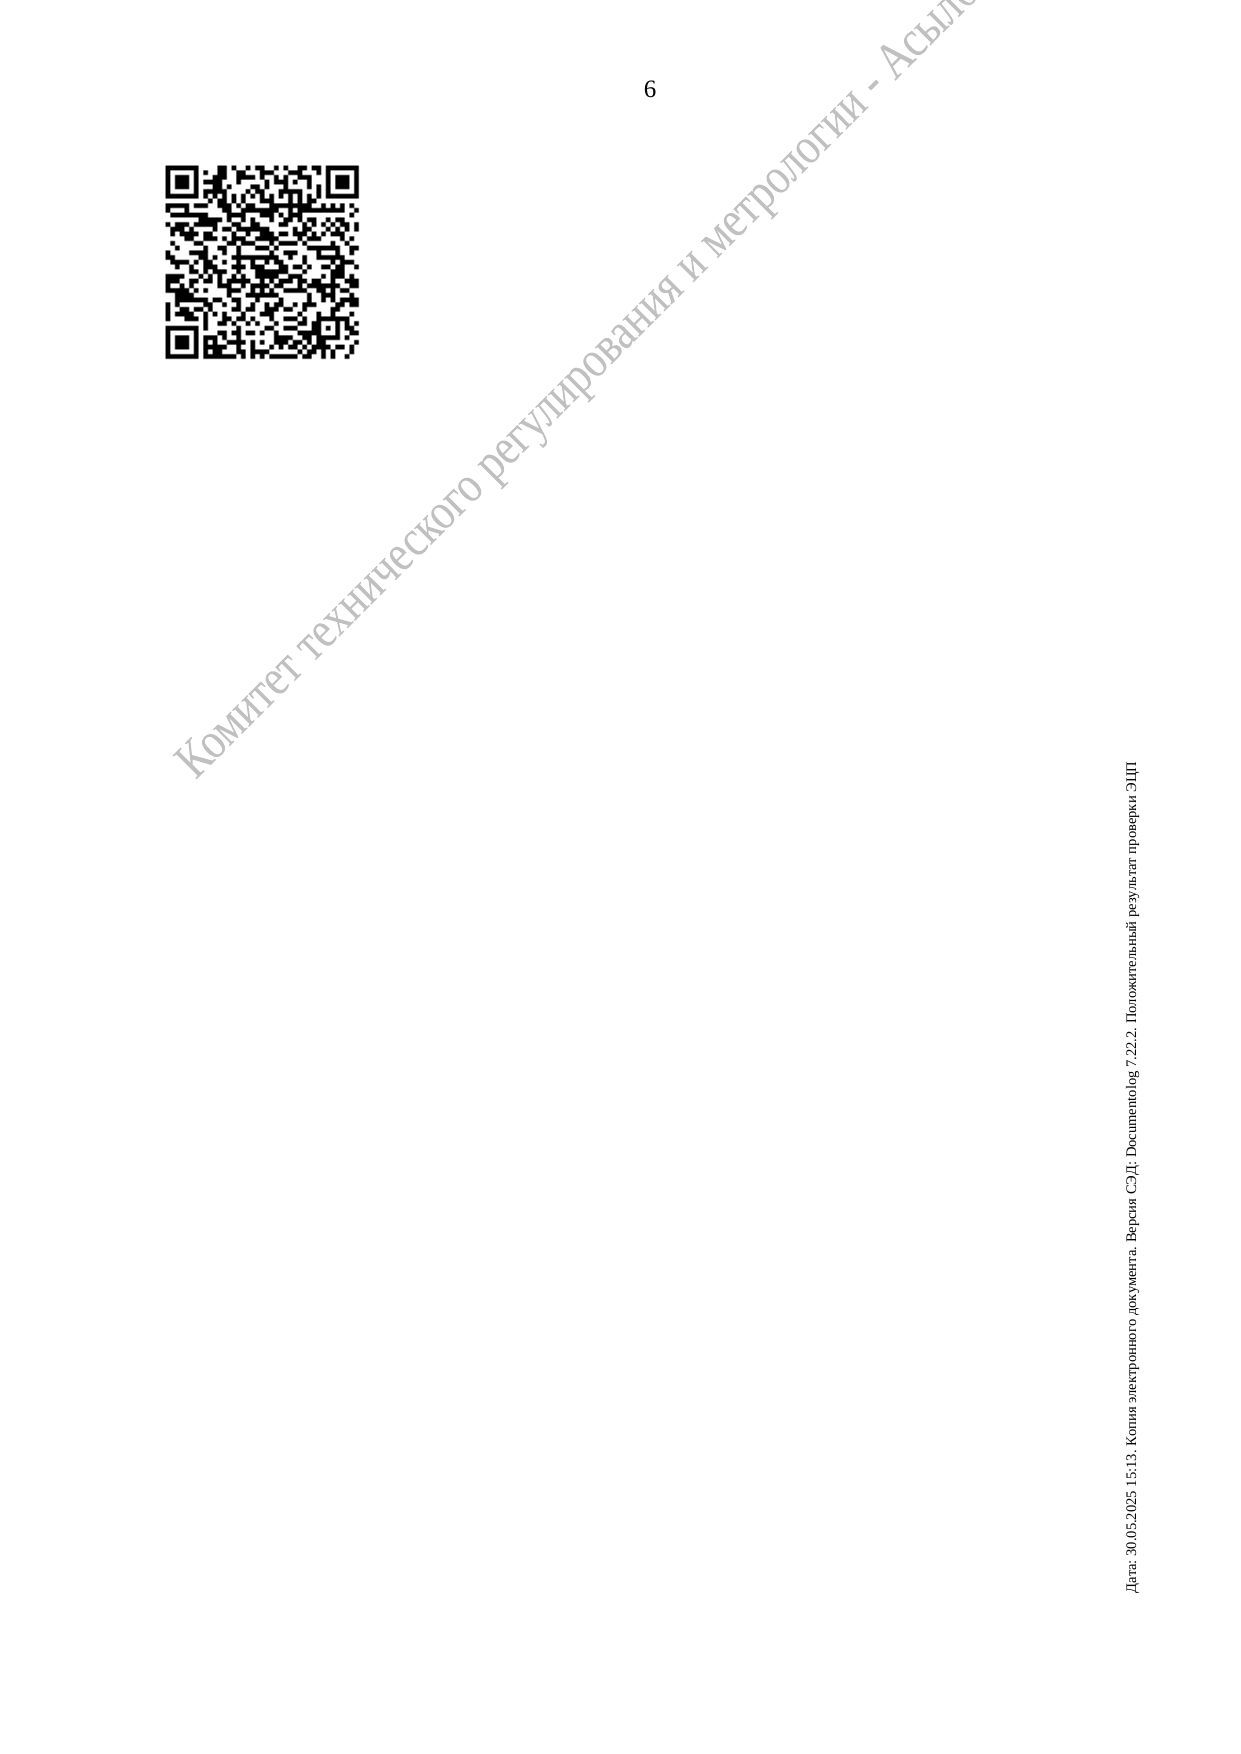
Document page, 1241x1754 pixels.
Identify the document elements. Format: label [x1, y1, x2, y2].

picture [147, 147, 378, 378]
